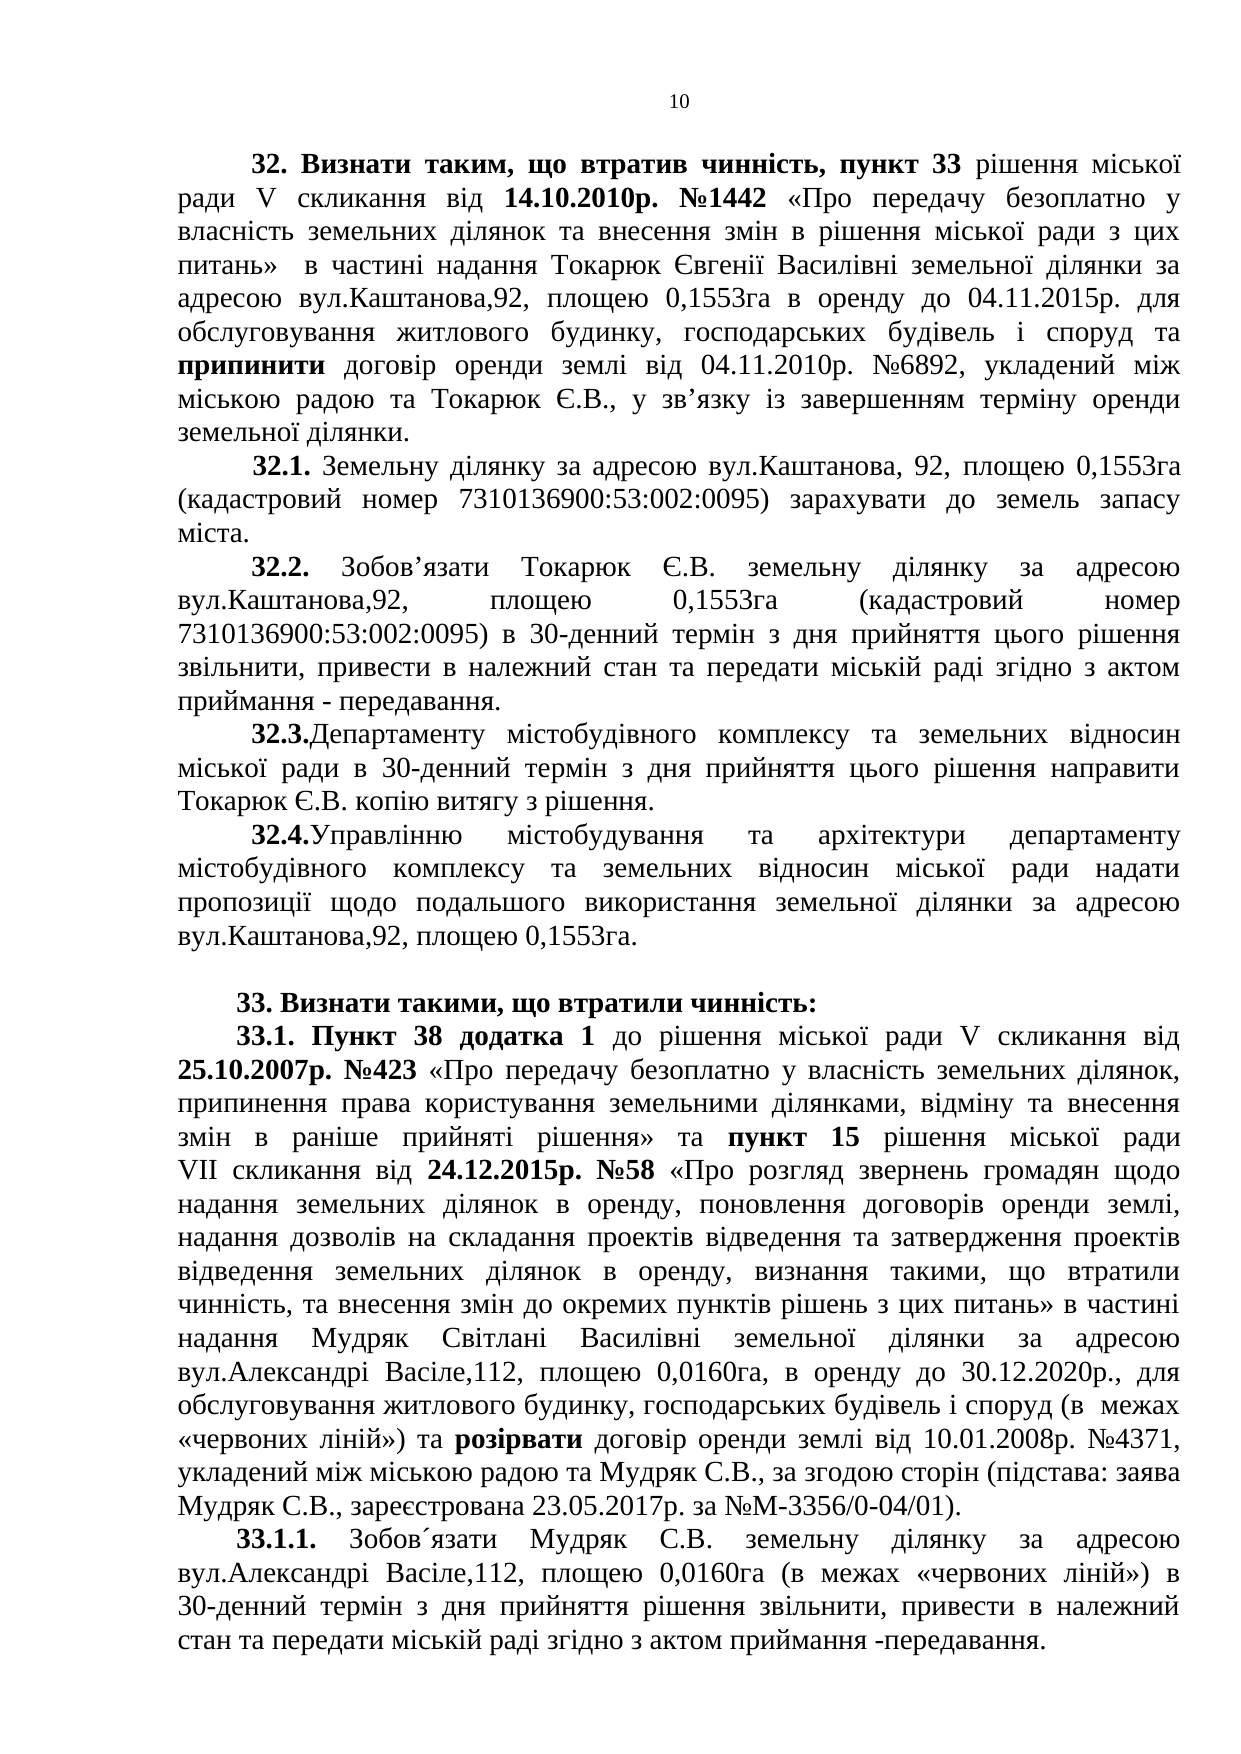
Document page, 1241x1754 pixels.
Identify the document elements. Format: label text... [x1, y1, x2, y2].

text 32.1. Земельну ділянку за адресою вул.Каштанова, 92, площею 0,1553га (кадастровий номер 7310136900:53:002:0095) зарахувати до земель запасу міста. [177, 448, 1181, 549]
list 33.1.1. Зобов´язати Мудряк С.В. земельну ділянку за адресою вул.Александрі Васіле,112, площею 0,0160га (в межах «червоних ліній») в 30-денний термін з дня прийняття рішення звільнити, привести в належний стан та передати міській раді згідно з актом приймання -передавання. [177, 1521, 1181, 1656]
text 32.3.Департаменту містобудівного комплексу та земельних відносин міської ради в 30-денний термін з дня прийняття цього рішення направити Токарюк Є.В. копію витягу з рішення. [177, 716, 1181, 817]
text 32.2. Зобов’язати Токарюк Є.В. земельну ділянку за адресою вул.Каштанова,92, площею 0,1553га (кадастровий номер 7310136900:53:002:0095) в 30-денний термін з дня прийняття цього рішення звільнити, привести в належний стан та передати міській раді згідно з актом приймання - передавання. [177, 549, 1181, 716]
text 32. Визнати таким, що втратив чинність, пункт 33 рішення міської ради V скликання від 14.10.2010р. №1442 «Про передачу безоплатно у власність земельних ділянок та внесення змін в рішення міської ради з цих питань» в частині надання Токарюк Євгенії Василівні земельної ділянки за адресою вул.Каштанова,92, площею 0,1553га в оренду до 04.11.2015р. для обслуговування житлового будинку, господарських будівель і споруд та припинити договір оренди землі від 04.11.2010р. №6892, укладений між міською радою та Токарюк Є.В., у зв’язку із завершенням терміну оренди земельної ділянки. [177, 146, 1181, 448]
text 32.4.Управлінню містобудування та архітектури департаменту містобудівного комплексу та земельних відносин міської ради надати пропозиції щодо подальшого використання земельної ділянки за адресою вул.Каштанова,92, площею 0,1553га. [177, 817, 1181, 951]
text 33.1. Пункт 38 додатка 1 до рішення міської ради V скликання від 25.10.2007р. №423 «Про передачу безоплатно у власність земельних ділянок, припинення права користування земельними ділянками, відміну та внесення змін в раніше прийняті рішення» та пункт 15 рішення міської ради VII скликання від 24.12.2015р. №58 «Про розгляд звернень громадян щодо надання земельних ділянок в оренду, поновлення договорів оренди землі, надання дозволів на складання проектів відведення та затвердження проектів відведення земельних ділянок в оренду, визнання такими, що втратили чинність, та внесення змін до окремих пунктів рішень з цих питань» в частині надання Мудряк Світлані Василівні земельної ділянки за адресою вул.Александрі Васіле,112, площею 0,0160га, в оренду до 30.12.2020р., для обслуговування житлового будинку, господарських будівель і споруд (в межах «червоних ліній») та розірвати договір оренди землі від 10.01.2008р. №4371, укладений між міською радою та Мудряк С.В., за згодою сторін (підстава: заява Мудряк С.В., зареєстрована 23.05.2017р. за №М-3356/0-04/01). [177, 1018, 1181, 1521]
text 33. Визнати такими, що втратили чинність: [177, 985, 1181, 1018]
